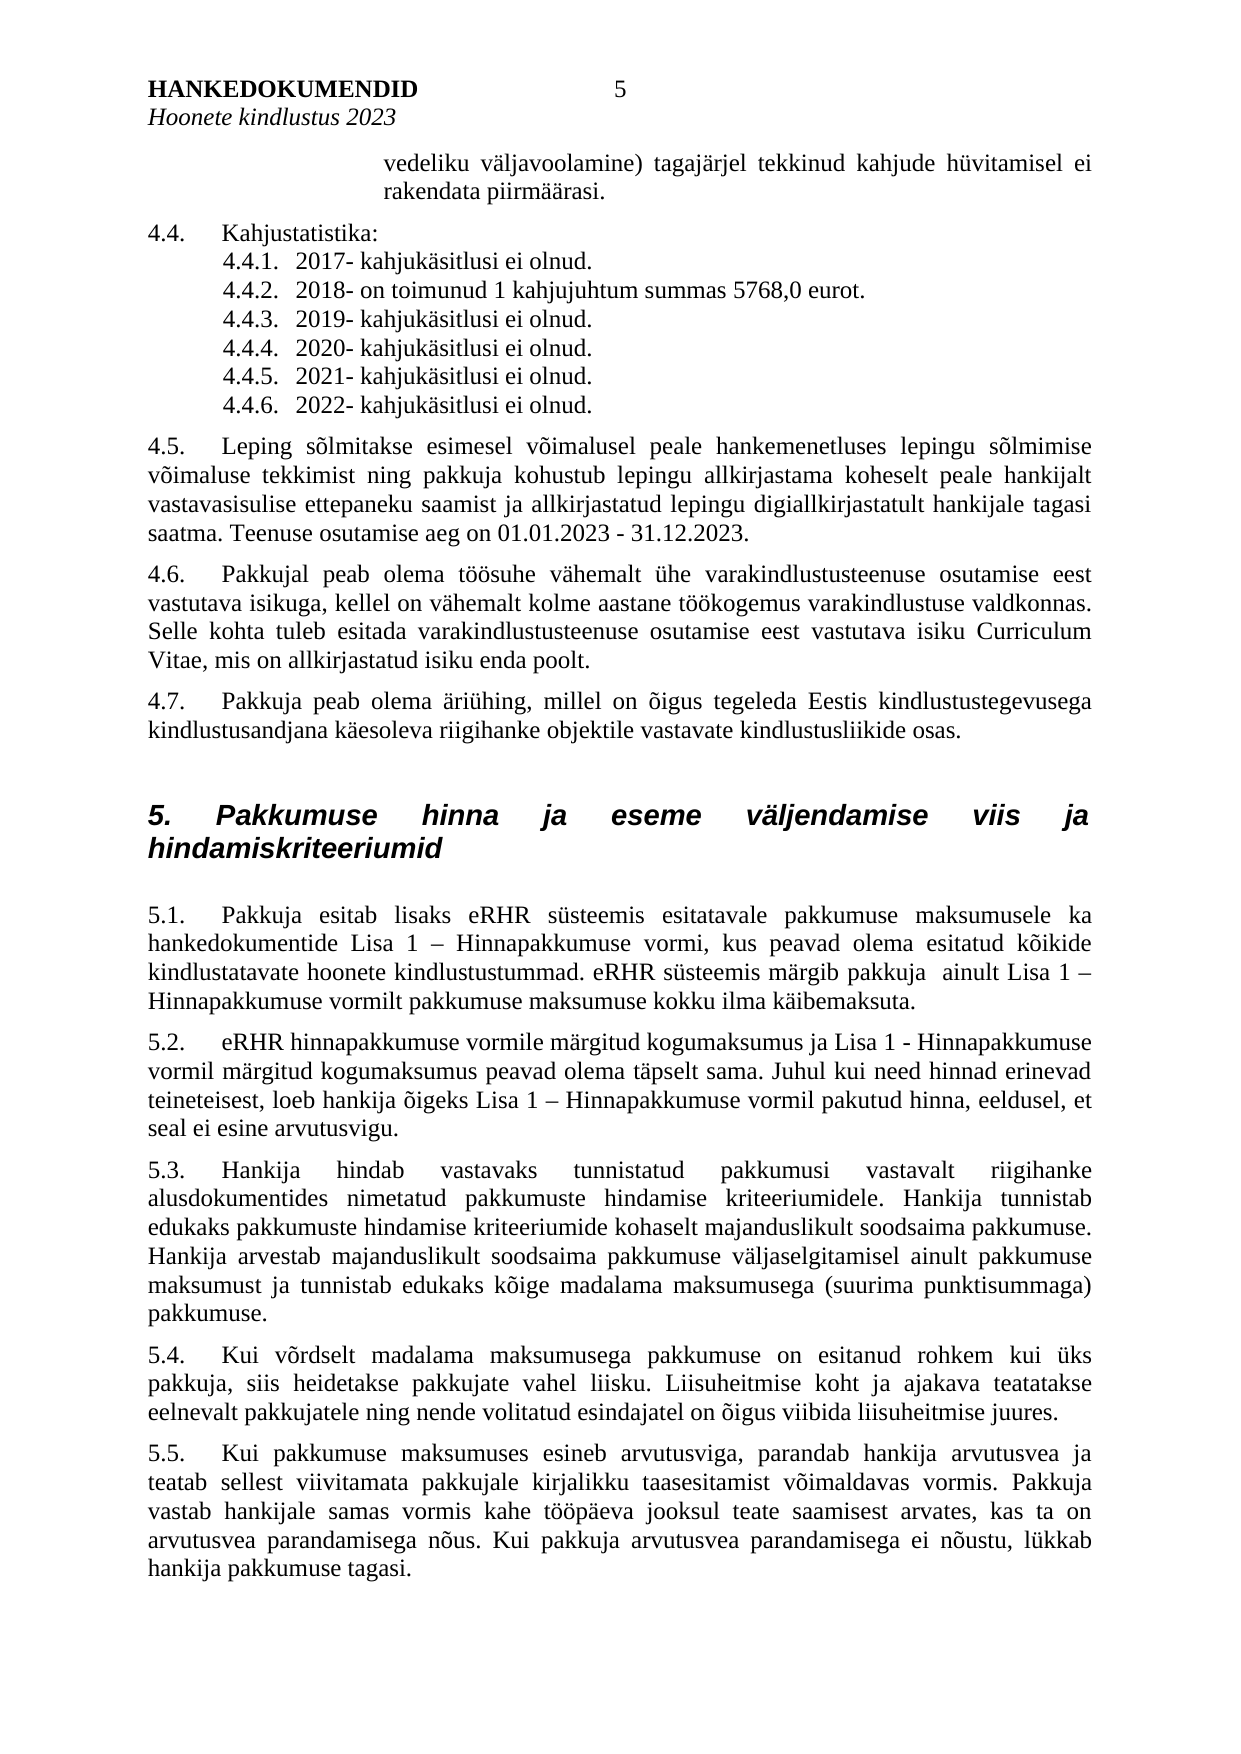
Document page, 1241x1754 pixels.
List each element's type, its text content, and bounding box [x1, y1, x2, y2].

list Hankija hindab vastavaks tunnistatud pakkumusi vastavalt riigihanke alusdokumentides nimetatud pakkumuste hindamise kriteeriumidele. Hankija tunnistab edukaks pakkumuste hindamise kriteeriumide kohaselt majanduslikult soodsaima pakkumuse. Hankija arvestab majanduslikult soodsaima pakkumuse väljaselgitamisel ainult pakkumuse maksumust ja tunnistab edukaks kõige madalama maksumusega (suurima punktisummaga) pakkumuse. [148, 1155, 1093, 1327]
list 2022- kahjukäsitlusi ei olnud. [223, 390, 1093, 419]
list 2021- kahjukäsitlusi ei olnud. [223, 361, 1093, 390]
list eRHR hinnapakkumuse vormile märgitud kogumaksumus ja Lisa 1 - Hinnapakkumuse vormil märgitud kogumaksumus peavad olema täpselt sama. Juhul kui need hinnad erinevad teineteisest, loeb hankija õigeks Lisa 1 – Hinnapakkumuse vormil pakutud hinna, eeldusel, et seal ei esine arvutusvigu. [148, 1027, 1093, 1142]
list Leping sõlmitakse esimesel võimalusel peale hankemenetluses lepingu sõlmimise võimaluse tekkimist ning pakkuja kohustub lepingu allkirjastama koheselt peale hankijalt vastavasisulise ettepaneku saamist ja allkirjastatud lepingu digiallkirjastatult hankijale tagasi saatma. Teenuse osutamise aeg on 01.01.2023 - 31.12.2023. [148, 431, 1093, 546]
list Pakkuja peab olema äriühing, millel on õigus tegeleda Eestis kindlustustegevusega kindlustusandjana käesoleva riigihanke objektile vastavate kindlustusliikide osas. [148, 686, 1093, 744]
list Kahjustatistika: [148, 218, 1093, 246]
list 2017- kahjukäsitlusi ei olnud. [223, 246, 1093, 275]
list 2020- kahjukäsitlusi ei olnud. [223, 333, 1093, 361]
list Pakkujal peab olema töösuhe vähemalt ühe varakindlustusteenuse osutamise eest vastutava isikuga, kellel on vähemalt kolme aastane töökogemus varakindlustuse valdkonnas. Selle kohta tuleb esitada varakindlustusteenuse osutamise eest vastutava isiku Curriculum Vitae, mis on allkirjastatud isiku enda poolt. [148, 559, 1093, 674]
list 2019- kahjukäsitlusi ei olnud. [223, 304, 1093, 333]
list Kui võrdselt madalama maksumusega pakkumuse on esitanud rohkem kui üks pakkuja, siis heidetakse pakkujate vahel liisku. Liisuheitmise koht ja ajakava teatatakse eelnevalt pakkujatele ning nende volitatud esindajatel on õigus viibida liisuheitmise juures. [148, 1340, 1093, 1426]
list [308, 148, 1093, 205]
list 2018- on toimunud 1 kahjujuhtum summas 5768,0 eurot. [223, 275, 1093, 304]
subtitle 5. Pakkumuse hinna ja eseme väljendamise viis ja hindamiskriteeriumid [148, 798, 1093, 865]
list Kui pakkumuse maksumuses esineb arvutusviga, parandab hankija arvutusvea ja teatab sellest viivitamata pakkujale kirjalikku taasesitamist võimaldavas vormis. Pakkuja vastab hankijale samas vormis kahe tööpäeva jooksul teate saamisest arvates, kas ta on arvutusvea parandamisega nõus. Kui pakkuja arvutusvea parandamisega ei nõustu, lükkab hankija pakkumuse tagasi. [148, 1438, 1093, 1582]
list Pakkuja esitab lisaks eRHR süsteemis esitatavale pakkumuse maksumusele ka hankedokumentide Lisa 1 – Hinnapakkumuse vormi, kus peavad olema esitatud kõikide kindlustatavate hoonete kindlustustummad. eRHR süsteemis märgib pakkuja ainult Lisa 1 – Hinnapakkumuse vormilt pakkumuse maksumuse kokku ilma käibemaksuta. [148, 900, 1093, 1015]
